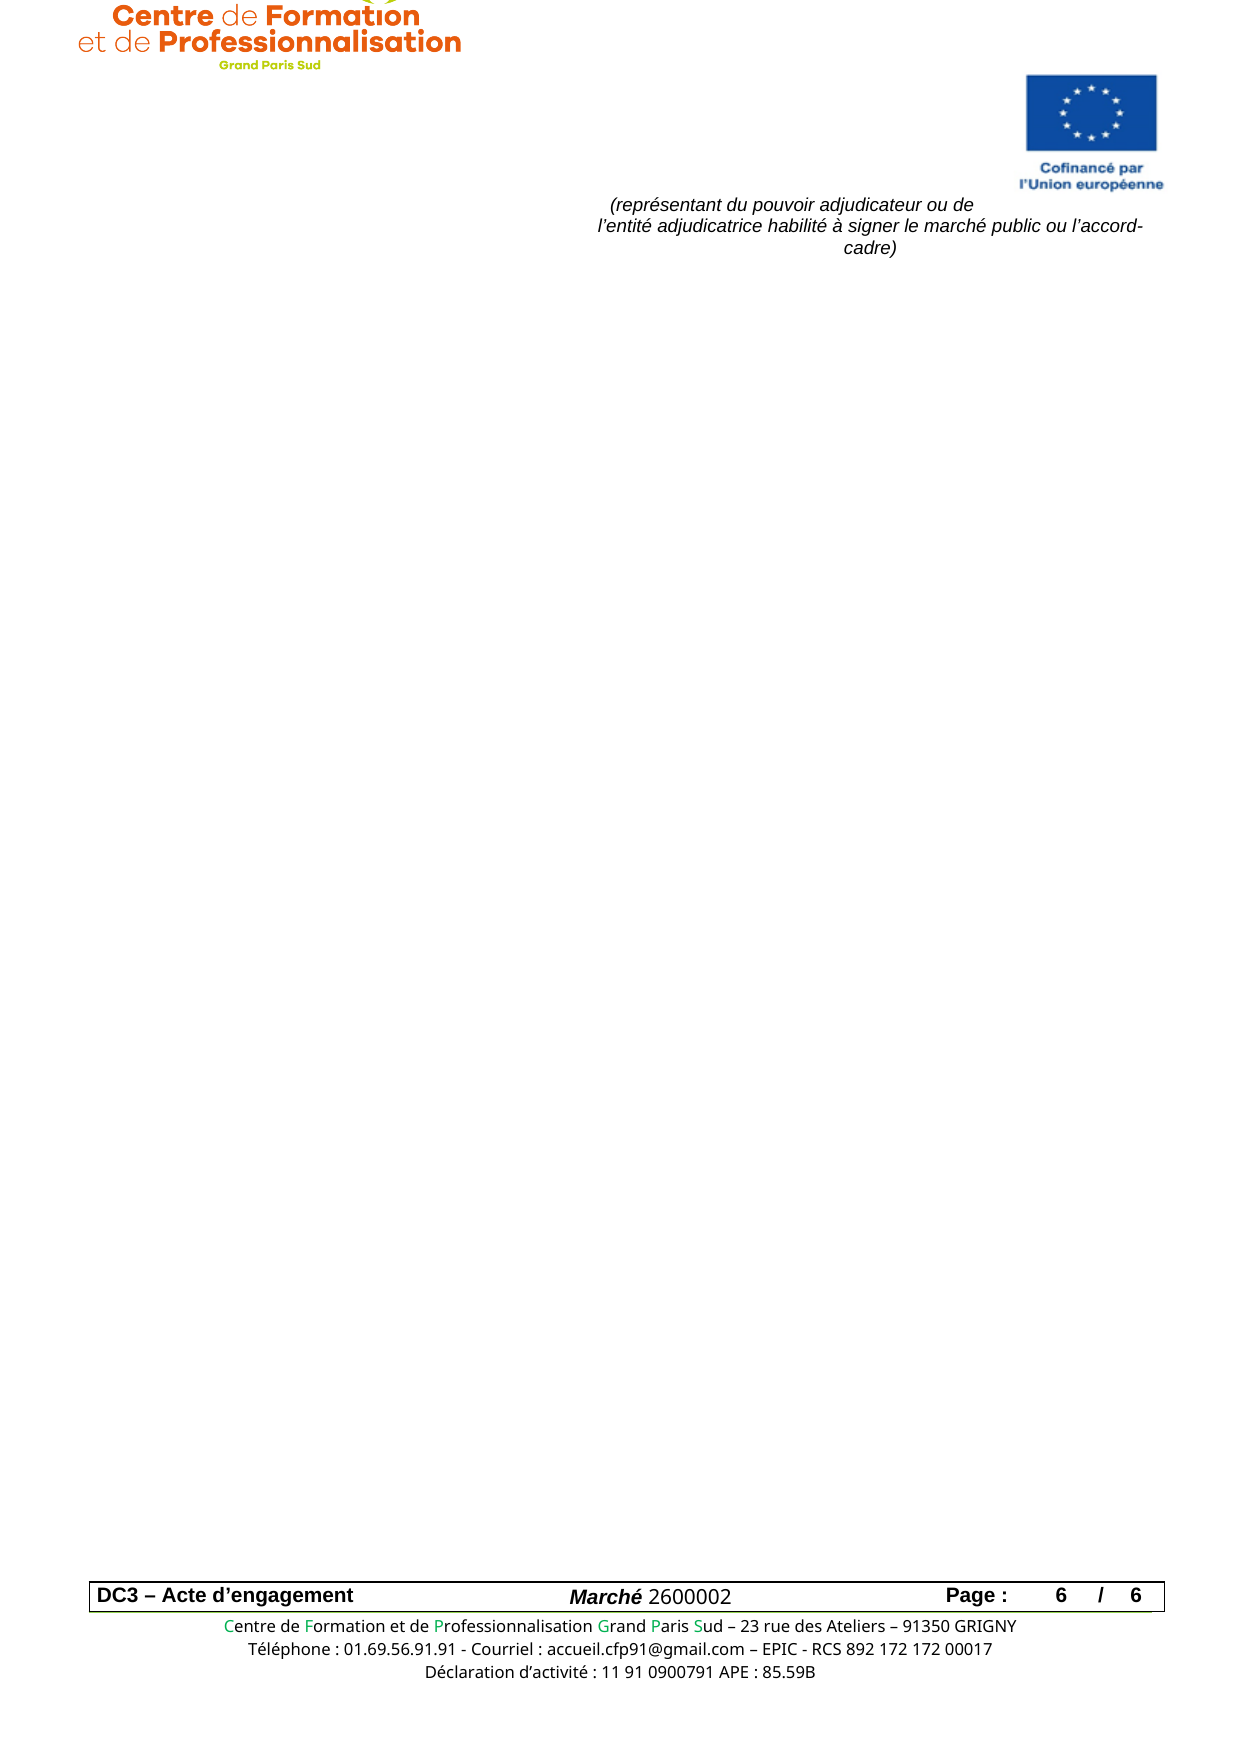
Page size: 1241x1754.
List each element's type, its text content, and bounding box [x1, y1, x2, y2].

text (représentant du pouvoir adjudicateur ou de l’entité adjudicatrice habilité à signer le marché public ou l’accord-cadre) [591, 194, 1152, 258]
picture [31, 0, 508, 95]
picture [1011, 61, 1167, 202]
